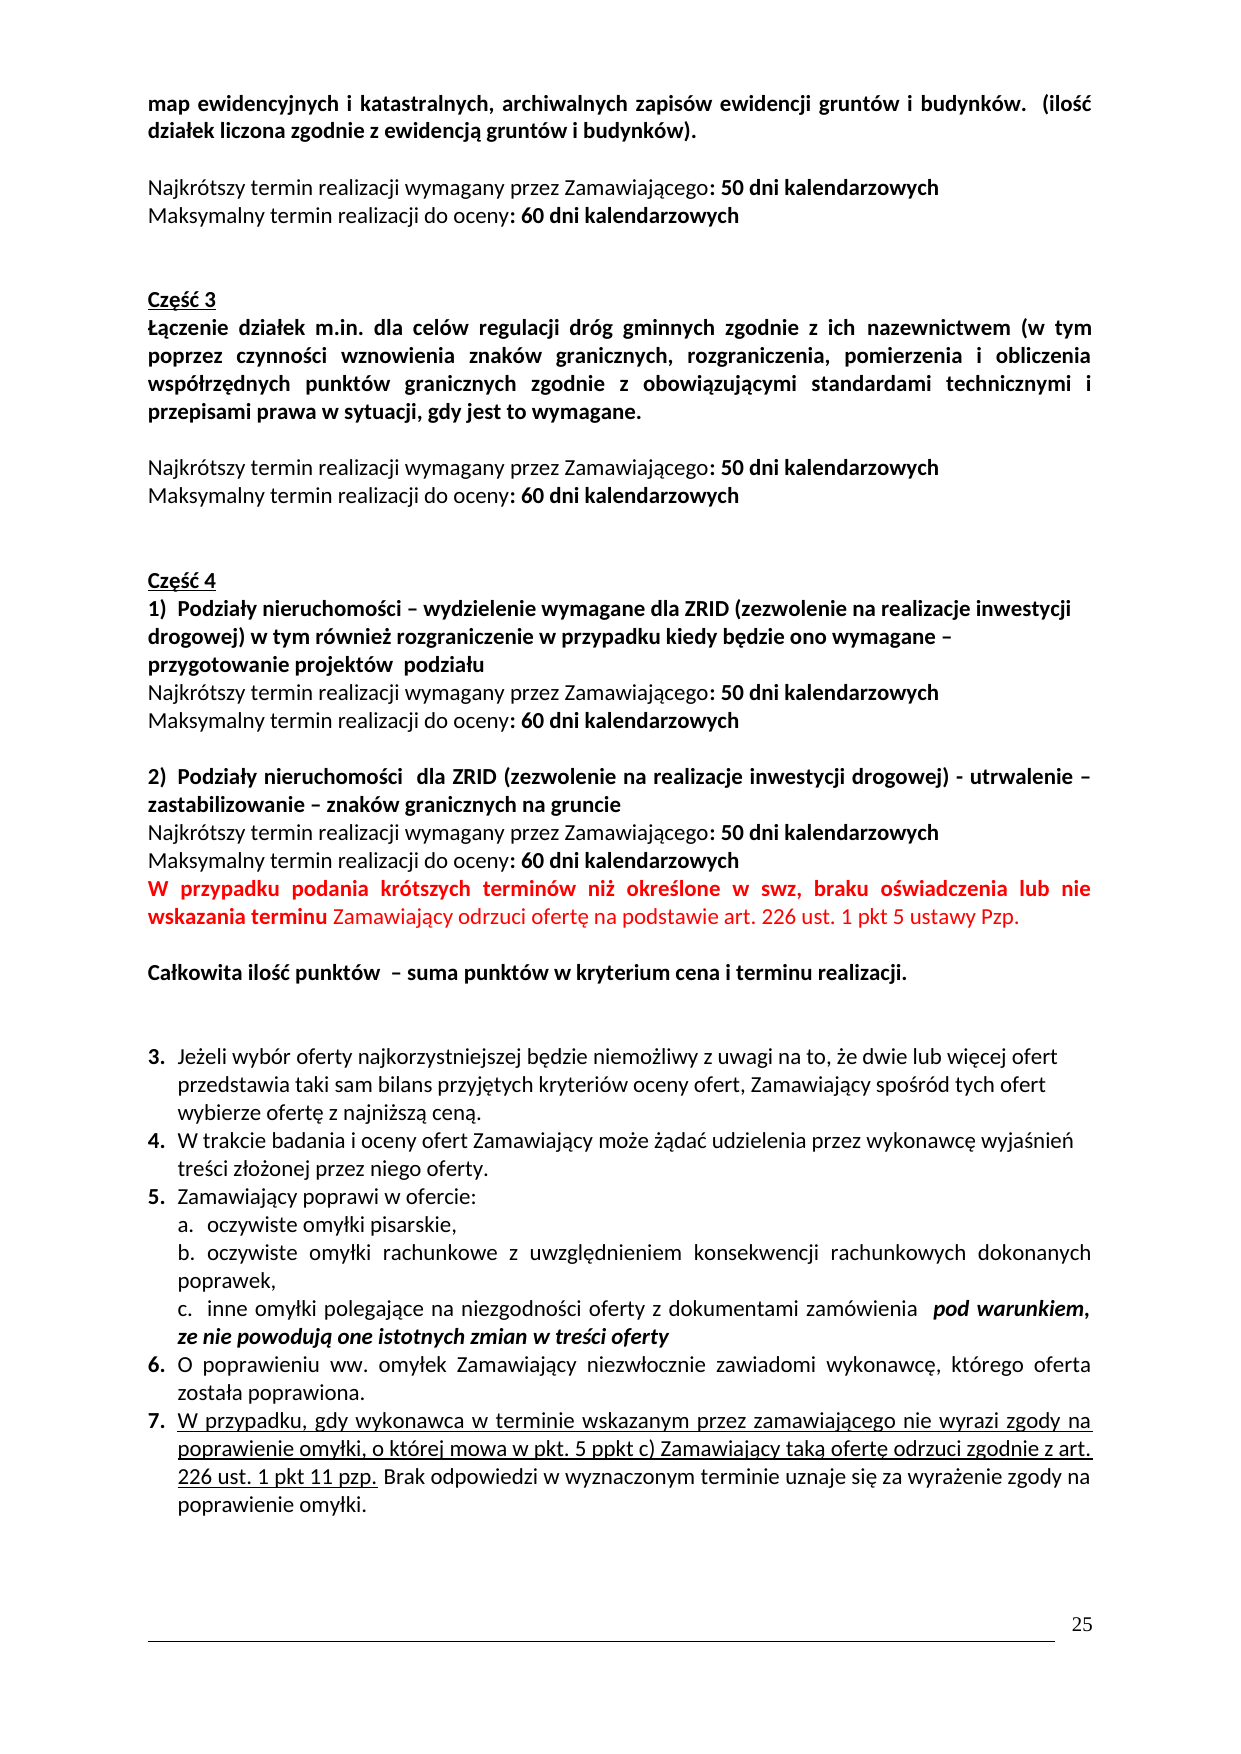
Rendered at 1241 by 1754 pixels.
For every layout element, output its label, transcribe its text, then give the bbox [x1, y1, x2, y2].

list Jeżeli wybór oferty najkorzystniejszej będzie niemożliwy z uwagi na to, że dwie lub więcej ofert przedstawia taki sam bilans przyjętych kryteriów oceny ofert, Zamawiający spośród tych ofert wybierze ofertę z najniższą ceną. [148, 1042, 1092, 1126]
list W przypadku, gdy wykonawca w terminie wskazanym przez zamawiającego nie wyrazi zgody na poprawienie omyłki, o której mowa w pkt. 5 ppkt c) Zamawiający taką ofertę odrzuci zgodnie z art. 226 ust. 1 pkt 11 pzp. Brak odpowiedzi w wyznaczonym terminie uznaje się za wyrażenie zgody na poprawienie omyłki. [148, 1406, 1092, 1518]
list oczywiste omyłki pisarskie, [177, 1210, 1092, 1238]
list Podziały nieruchomości – wydzielenie wymagane dla ZRID (zezwolenie na realizacje inwestycji [148, 594, 1092, 622]
text Całkowita ilość punktów – suma punktów w kryterium cena i terminu realizacji. [148, 958, 1092, 986]
text Maksymalny termin realizacji do oceny: 60 dni kalendarzowych [148, 706, 1092, 734]
list Podziały nieruchomości dla ZRID (zezwolenie na realizacje inwestycji drogowej) - utrwalenie – zastabilizowanie – znaków granicznych na gruncie [148, 762, 1092, 818]
list O poprawieniu ww. omyłek Zamawiający niezwłocznie zawiadomi wykonawcę, którego oferta została poprawiona. [148, 1350, 1092, 1406]
text Łączenie działek m.in. dla celów regulacji dróg gminnych zgodnie z ich nazewnictwem (w tym poprzez czynności wznowienia znaków granicznych, rozgraniczenia, pomierzenia i obliczenia współrzędnych punktów granicznych zgodnie z obowiązującymi standardami technicznymi i przepisami prawa w sytuacji, gdy jest to wymagane. [148, 313, 1092, 425]
text Maksymalny termin realizacji do oceny: 60 dni kalendarzowych [148, 201, 1092, 229]
text Najkrótszy termin realizacji wymagany przez Zamawiającego: 50 dni kalendarzowych [148, 173, 1092, 201]
text Maksymalny termin realizacji do oceny: 60 dni kalendarzowych [148, 481, 1092, 509]
list inne omyłki polegające na niezgodności oferty z dokumentami zamówienia pod warunkiem, ze nie powodują one istotnych zmian w treści oferty [177, 1294, 1092, 1350]
text Część 4 [148, 566, 1092, 594]
text W przypadku podania krótszych terminów niż określone w swz, braku oświadczenia lub nie wskazania terminu Zamawiający odrzuci ofertę na podstawie art. 226 ust. 1 pkt 5 ustawy Pzp. [148, 874, 1092, 930]
text Najkrótszy termin realizacji wymagany przez Zamawiającego: 50 dni kalendarzowych [148, 453, 1092, 481]
list oczywiste omyłki rachunkowe z uwzględnieniem konsekwencji rachunkowych dokonanych poprawek, [177, 1238, 1092, 1294]
text drogowej) w tym również rozgraniczenie w przypadku kiedy będzie ono wymagane – przygotowanie projektów podziału [148, 622, 1092, 678]
text Najkrótszy termin realizacji wymagany przez Zamawiającego: 50 dni kalendarzowych [148, 818, 1092, 846]
text Część 3 [148, 285, 1092, 313]
text Najkrótszy termin realizacji wymagany przez Zamawiającego: 50 dni kalendarzowych [148, 678, 1092, 706]
list Zamawiający poprawi w ofercie: [148, 1182, 1092, 1210]
text Maksymalny termin realizacji do oceny: 60 dni kalendarzowych [148, 846, 1092, 874]
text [148, 89, 1092, 145]
list W trakcie badania i oceny ofert Zamawiający może żądać udzielenia przez wykonawcę wyjaśnień treści złożonej przez niego oferty. [148, 1126, 1092, 1182]
